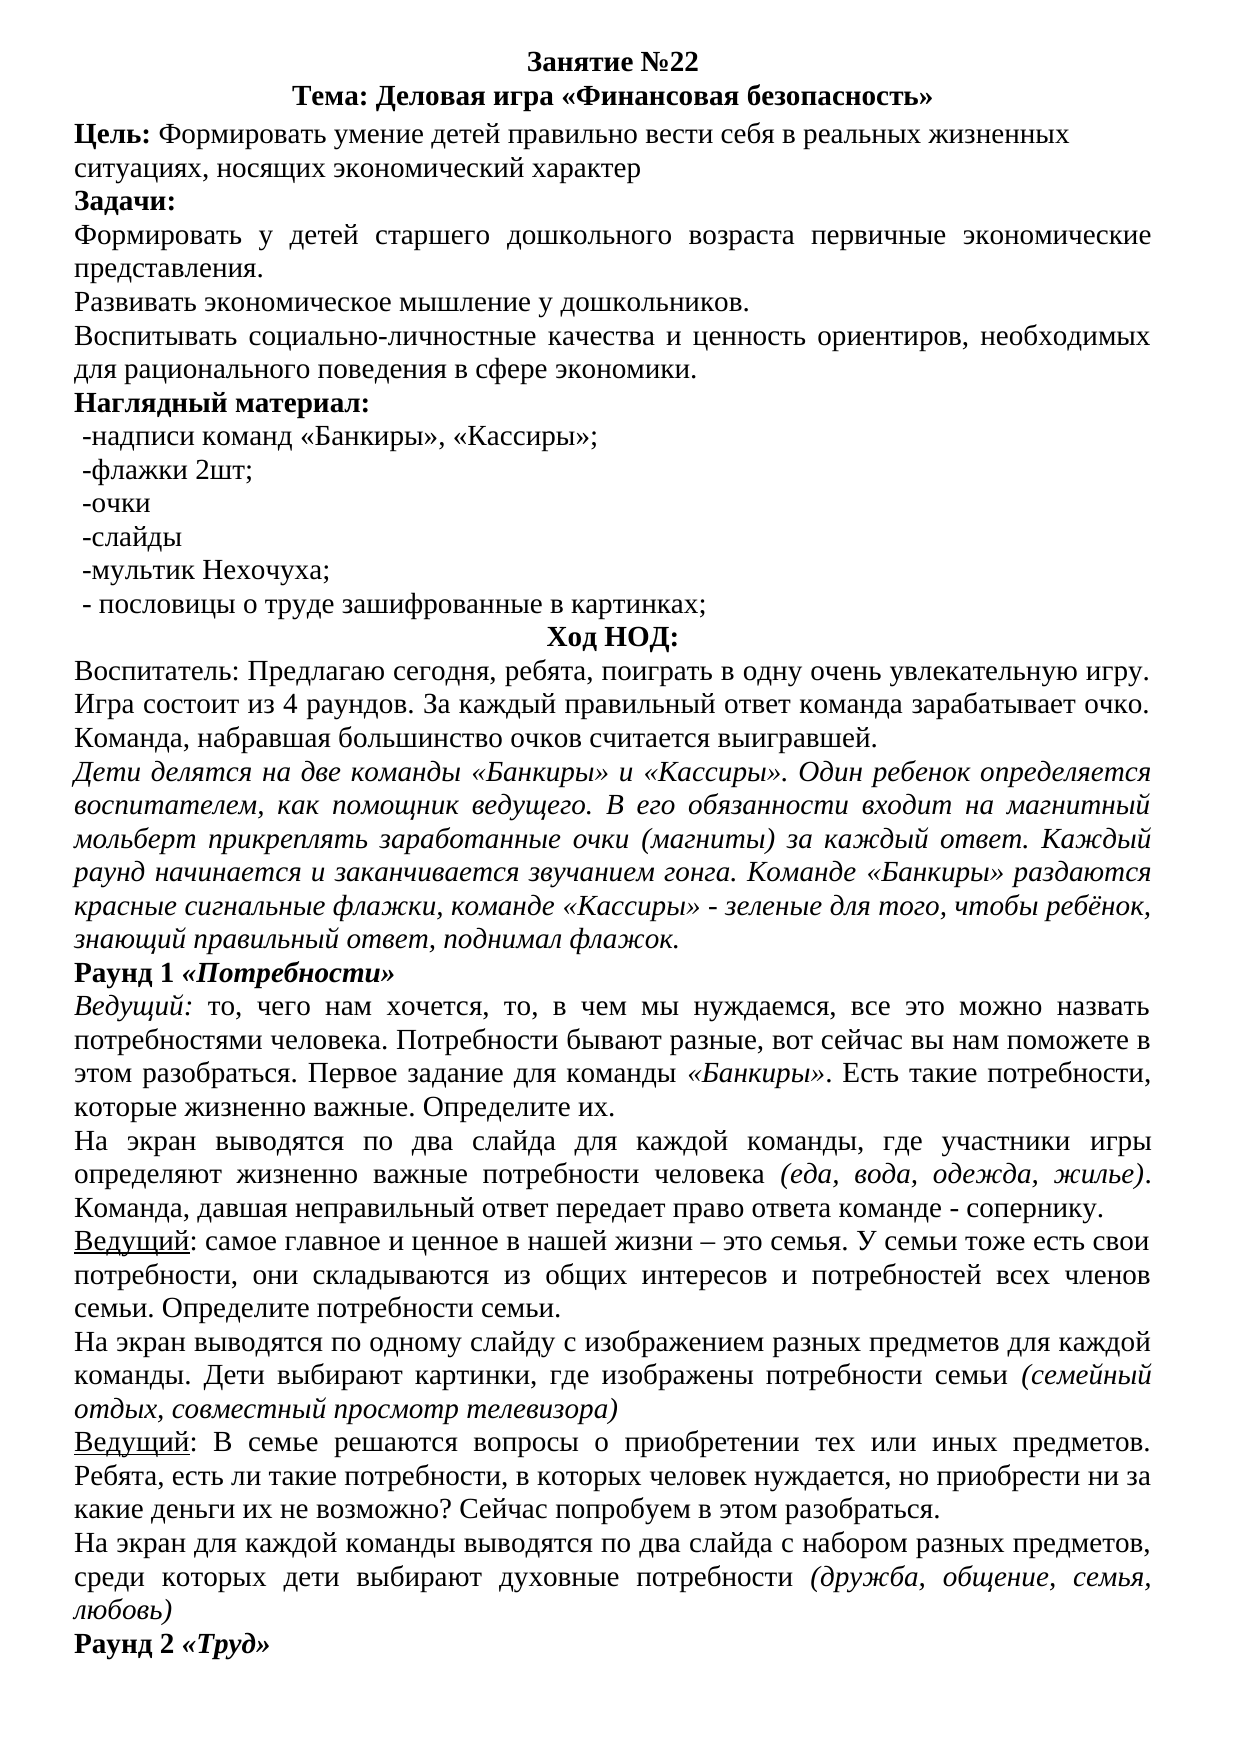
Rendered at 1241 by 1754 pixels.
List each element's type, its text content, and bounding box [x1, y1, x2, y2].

text Ведущий: самое главное и ценное в нашей жизни – это семья. У семьи тоже есть свои потребности, они складываются из общих интересов и потребностей всех членов семьи. Определите потребности семьи. [74, 1223, 1152, 1324]
text Развивать экономическое мышление у дошкольников. [74, 284, 1152, 318]
text -надписи команд «Банкиры», «Кассиры»; [44, 418, 1152, 452]
text Формировать у детей старшего дошкольного возраста первичные экономические представления. [74, 217, 1152, 284]
text Тема: Деловая игра «Финансовая безопасность» [74, 78, 1152, 111]
text Задачи: [74, 183, 1152, 217]
text -мультик Нехочуха; [44, 552, 1152, 586]
text Наглядный материал: [74, 385, 1152, 418]
text Занятие №22 [74, 44, 1152, 78]
text На экран выводятся по два слайда для каждой команды, где участники игры определяют жизненно важные потребности человека (еда, вода, одежда, жилье). Команда, давшая неправильный ответ передает право ответа команде - сопернику. [74, 1123, 1152, 1223]
text Раунд 2 «Труд» [74, 1626, 1152, 1659]
text Ведущий: то, чего нам хочется, то, в чем мы нуждаемся, все это можно назвать потребностями человека. Потребности бывают разные, вот сейчас вы нам поможете в этом разобраться. Первое задание для команды «Банкиры». Есть такие потребности, которые жизненно важные. Определите их. [74, 988, 1152, 1123]
text Ведущий: В семье решаются вопросы о приобретении тех или иных предметов. Ребята, есть ли такие потребности, в которых человек нуждается, но приобрести ни за какие деньги их не возможно? Сейчас попробуем в этом разобраться. [74, 1424, 1152, 1525]
text -флажки 2шт; [44, 452, 1152, 485]
text Раунд 1 «Потребности» [74, 955, 1152, 988]
text -слайды [44, 519, 1152, 552]
text -очки [44, 485, 1152, 519]
text На экран для каждой команды выводятся по два слайда с набором разных предметов, среди которых дети выбирают духовные потребности (дружба, общение, семья, любовь) [74, 1525, 1152, 1626]
text Воспитывать социально-личностные качества и ценность ориентиров, необходимых для рационального поведения в сфере экономики. [74, 318, 1152, 385]
text Цель: Формировать умение детей правильно вести себя в реальных жизненных ситуациях, носящих экономический характер [74, 116, 1152, 183]
text Дети делятся на две команды «Банкиры» и «Кассиры». Один ребенок определяется воспитателем, как помощник ведущего. В его обязанности входит на магнитный мольберт прикреплять заработанные очки (магниты) за каждый ответ. Каждый раунд начинается и заканчивается звучанием гонга. Команде «Банкиры» раздаются красные сигнальные флажки, команде «Кассиры» - зеленые для того, чтобы ребёнок, знающий правильный ответ, поднимал флажок. [74, 754, 1152, 955]
text Ход НОД: [74, 619, 1152, 653]
text На экран выводятся по одному слайду с изображением разных предметов для каждой команды. Дети выбирают картинки, где изображены потребности семьи (семейный отдых, совместный просмотр телевизора) [74, 1324, 1152, 1424]
text Воспитатель: Предлагаю сегодня, ребята, поиграть в одну очень увлекательную игру. Игра состоит из 4 раундов. За каждый правильный ответ команда зарабатывает очко. Команда, набравшая большинство очков считается выигравшей. [74, 653, 1152, 754]
text - пословицы о труде зашифрованные в картинках; [44, 586, 1152, 619]
